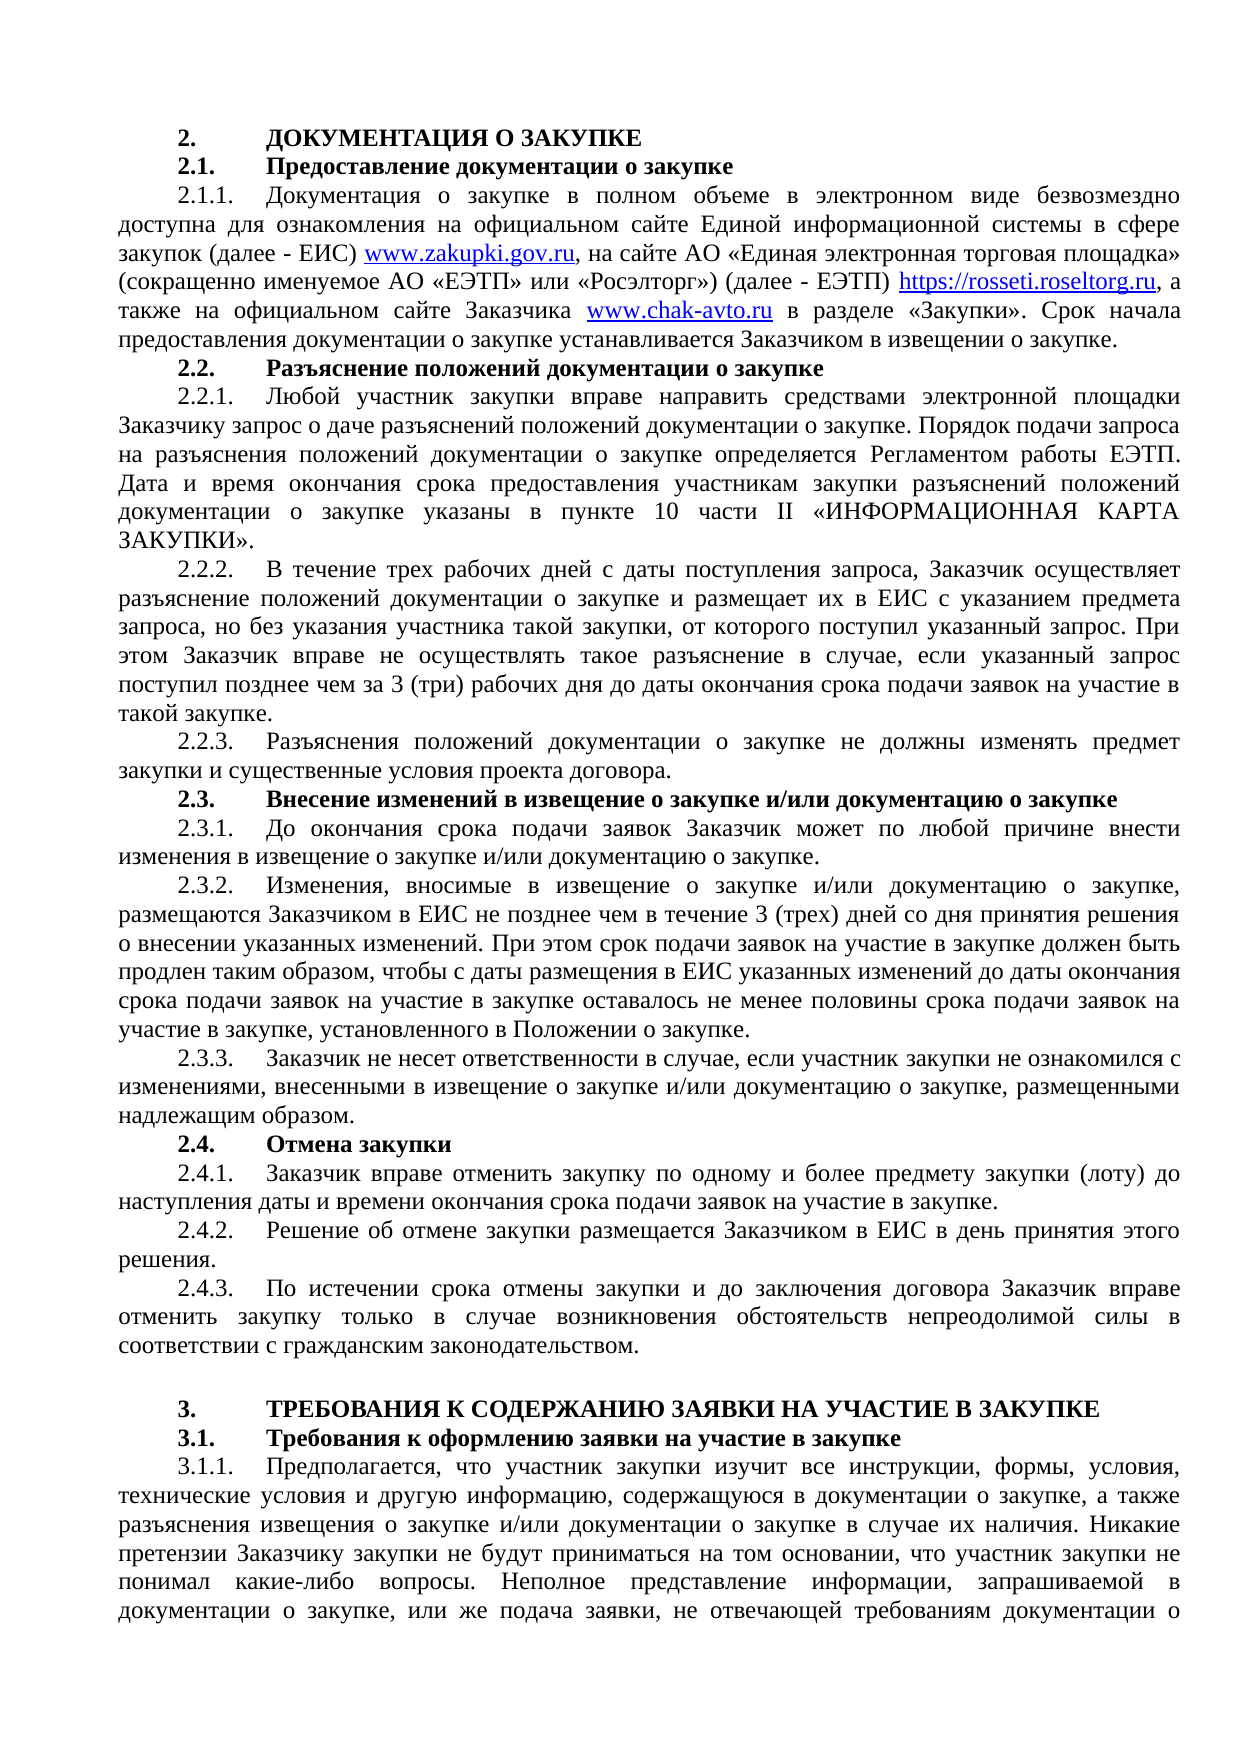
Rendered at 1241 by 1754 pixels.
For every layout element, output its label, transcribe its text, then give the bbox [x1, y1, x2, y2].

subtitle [118, 1451, 1181, 1624]
subtitle Отмена закупки [118, 1129, 1181, 1158]
subtitle Внесение изменений в извещение о закупке и/или документацию о закупке [118, 784, 1181, 813]
subtitle Любой участник закупки вправе направить средствами электронной площадки Заказчику запрос о даче разъяснений положений документации о закупке. Порядок подачи запроса на разъяснения положений документации о закупке определяется Регламентом работы ЕЭТП. Дата и время окончания срока предоставления участникам закупки разъяснений положений документации о закупке указаны в пункте 10 части II «ИНФОРМАЦИОННАЯ КАРТА ЗАКУПКИ». [118, 381, 1181, 554]
subtitle Предоставление документации о закупке [118, 151, 1181, 180]
subtitle ДОКУМЕНТАЦИЯ О ЗАКУПКЕ [118, 123, 1181, 151]
subtitle Требования к оформлению заявки на участие в закупке [118, 1423, 1181, 1451]
subtitle По истечении срока отмены закупки и до заключения договора Заказчик вправе отменить закупку только в случае возникновения обстоятельств непреодолимой силы в соответствии с гражданским законодательством. [118, 1273, 1181, 1359]
subtitle Заказчик не несет ответственности в случае, если участник закупки не ознакомился с изменениями, внесенными в извещение о закупке и/или документацию о закупке, размещенными надлежащим образом. [118, 1043, 1181, 1129]
subtitle Решение об отмене закупки размещается Заказчиком в ЕИС в день принятия этого решения. [118, 1215, 1181, 1273]
subtitle До окончания срока подачи заявок Заказчик может по любой причине внести изменения в извещение о закупке и/или документацию о закупке. [118, 813, 1181, 870]
subtitle Разъяснение положений документации о закупке [118, 353, 1181, 381]
subtitle Документация о закупке в полном объеме в электронном виде безвозмездно доступна для ознакомления на официальном сайте Единой информационной системы в сфере закупок (далее - ЕИС) www.zakupki.gov.ru, на сайте АО «Единая электронная торговая площадка» (сокращенно именуемое АО «ЕЭТП» или «Росэлторг») (далее - ЕЭТП) https://rosseti.roseltorg.ru, а также на официальном сайте Заказчика www.chak-avto.ru в разделе «Закупки». Срок начала предоставления документации о закупке устанавливается Заказчиком в извещении о закупке. [118, 180, 1181, 353]
subtitle Заказчик вправе отменить закупку по одному и более предмету закупки (лоту) до наступления даты и времени окончания срока подачи заявок на участие в закупке. [118, 1158, 1181, 1215]
subtitle В течение трех рабочих дней с даты поступления запроса, Заказчик осуществляет разъяснение положений документации о закупке и размещает их в ЕИС с указанием предмета запроса, но без указания участника такой закупки, от которого поступил указанный запрос. При этом Заказчик вправе не осуществлять такое разъяснение в случае, если указанный запрос поступил позднее чем за 3 (три) рабочих дня до даты окончания срока подачи заявок на участие в такой закупке. [118, 554, 1181, 726]
subtitle Изменения, вносимые в извещение о закупке и/или документацию о закупке, размещаются Заказчиком в ЕИС не позднее чем в течение 3 (трех) дней со дня принятия решения о внесении указанных изменений. При этом срок подачи заявок на участие в закупке должен быть продлен таким образом, чтобы с даты размещения в ЕИС указанных изменений до даты окончания срока подачи заявок на участие в закупке оставалось не менее половины срока подачи заявок на участие в закупке, установленного в Положении о закупке. [118, 870, 1181, 1043]
subtitle Разъяснения положений документации о закупке не должны изменять предмет закупки и существенные условия проекта договора. [118, 726, 1181, 784]
subtitle ТРЕБОВАНИЯ К СОДЕРЖАНИЮ ЗАЯВКИ НА УЧАСТИЕ В ЗАКУПКЕ [118, 1394, 1181, 1423]
